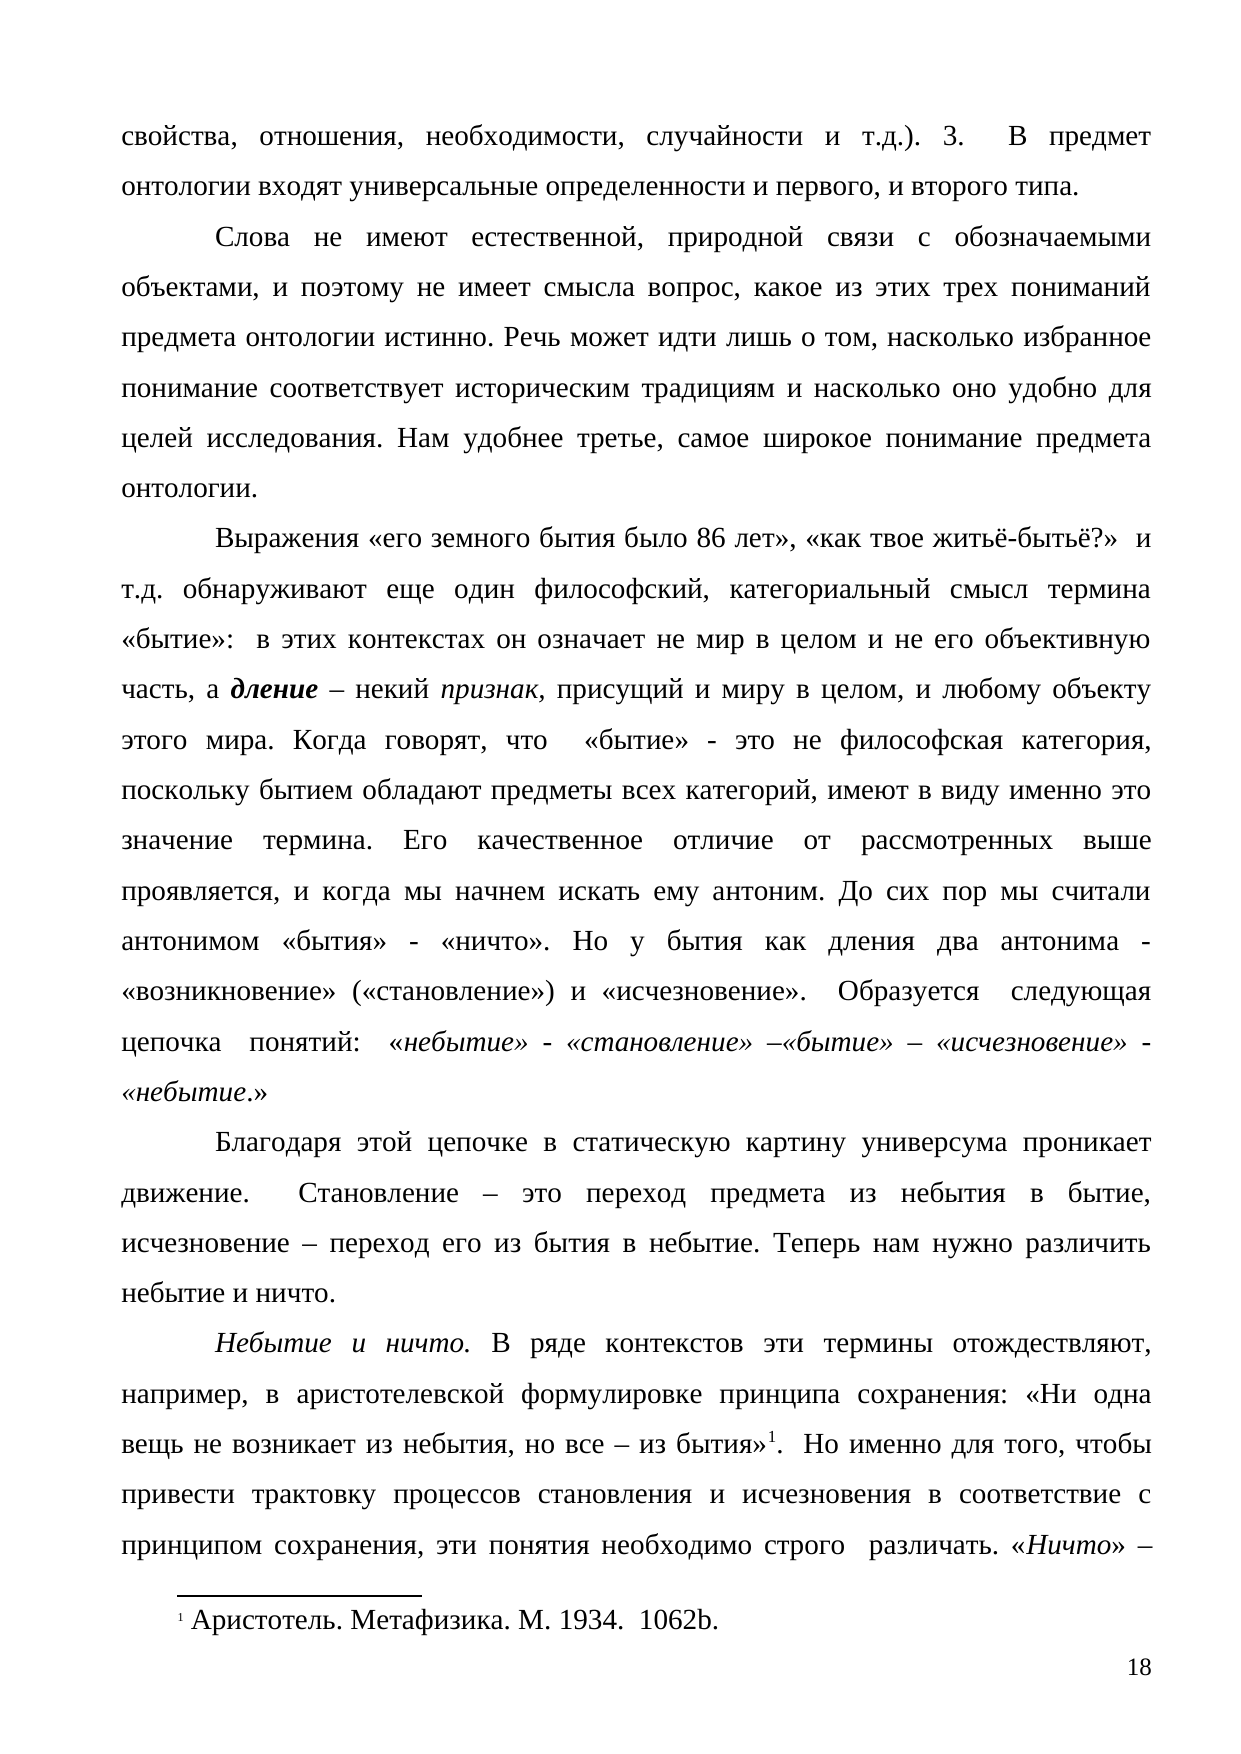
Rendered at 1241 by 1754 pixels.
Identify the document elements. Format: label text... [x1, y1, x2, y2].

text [121, 118, 1152, 202]
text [121, 1326, 1152, 1560]
text Выражения «его земного бытия было 86 лет», «как твое житьё-бытьё?» и т.д. обнаруживают еще один философский, категориальный смысл термина «бытие»: в этих контекстах он означает не мир в целом и не его объективную часть, а дление – некий признак, присущий и миру в целом, и любому объекту этого мира. Когда говорят, что «бытие» - это не философская категория, поскольку бытием обладают предметы всех категорий, имеют в виду именно это значение термина. Его качественное отличие от рассмотренных выше проявляется, и когда мы начнем искать ему антоним. До сих пор мы считали антонимом «бытия» - «ничто». Но у бытия как дления два антонима - «возникновение» («становление») и «исчезновение». Образуется следующая цепочка понятий: «небытие» - «становление» –«бытие» – «исчезновение» - «небытие.» [121, 521, 1152, 1108]
text Слова не имеют естественной, природной связи с обозначаемыми объектами, и поэтому не имеет смысла вопрос, какое из этих трех пониманий предмета онтологии истинно. Речь может идти лишь о том, насколько избранное понимание соответствует историческим традициям и насколько оно удобно для целей исследования. Нам удобнее третье, самое широкое понимание предмета онтологии. [121, 219, 1152, 504]
text Благодаря этой цепочке в статическую картину универсума проникает движение. Становление – это переход предмета из небытия в бытие, исчезновение – переход его из бытия в небытие. Теперь нам нужно различить небытие и ничто. [121, 1124, 1152, 1309]
